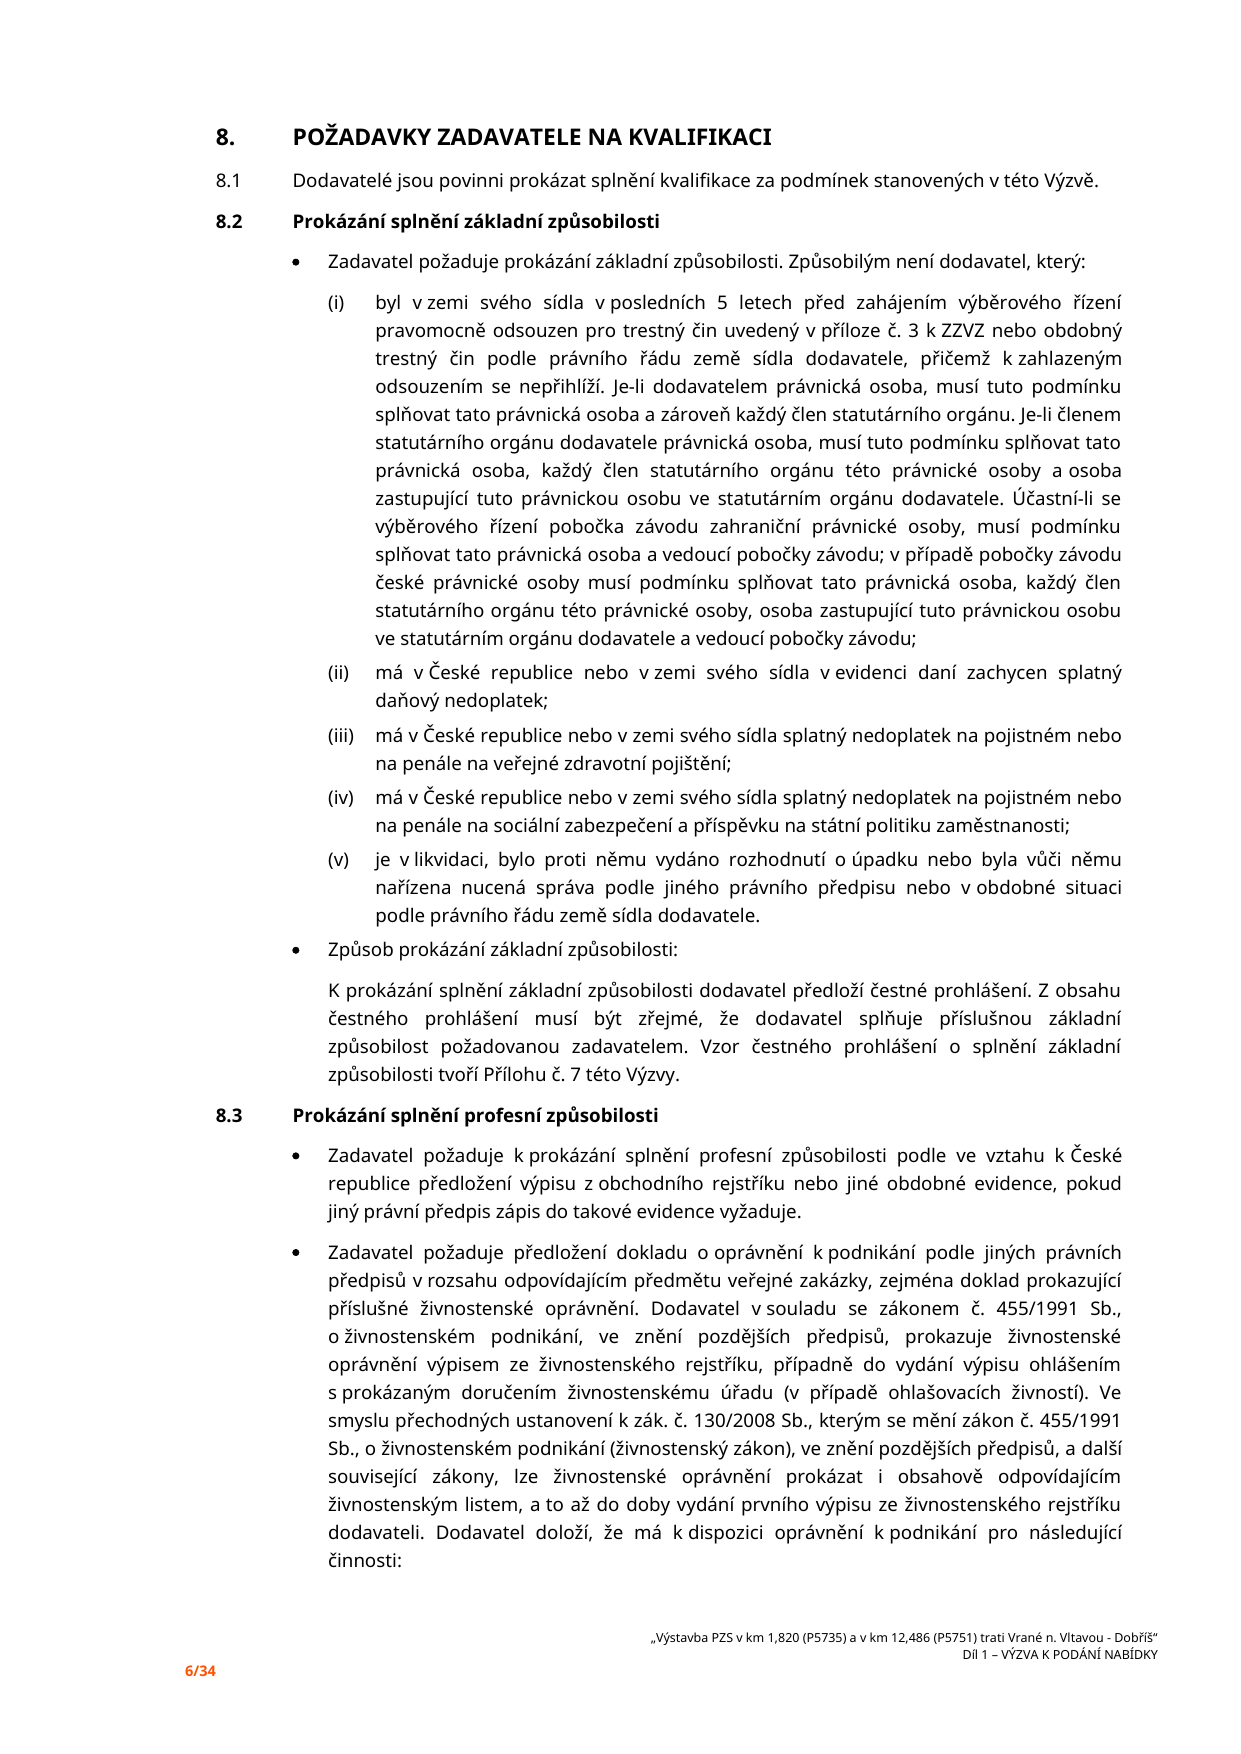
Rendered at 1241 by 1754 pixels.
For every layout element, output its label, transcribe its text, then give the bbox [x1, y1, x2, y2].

text Zadavatel požaduje předložení dokladu o oprávnění k podnikání podle jiných právních předpisů v rozsahu odpovídajícím předmětu veřejné zakázky, zejména doklad prokazující příslušné živnostenské oprávnění. Dodavatel v souladu se zákonem č. 455/1991 Sb., o živnostenském podnikání, ve znění pozdějších předpisů, prokazuje živnostenské oprávnění výpisem ze živnostenského rejstříku, případně do vydání výpisu ohlášením s prokázaným doručením živnostenskému úřadu (v případě ohlašovacích živností). Ve smyslu přechodných ustanovení k zák. č. 130/2008 Sb., kterým se mění zákon č. 455/1991 Sb., o živnostenském podnikání (živnostenský zákon), ve znění pozdějších předpisů, a další související zákony, lze živnostenské oprávnění prokázat i obsahově odpovídajícím živnostenským listem, a to až do doby vydání prvního výpisu ze živnostenského rejstříku dodavateli. Dodavatel doloží, že má k dispozici oprávnění k podnikání pro následující činnosti: [292, 1239, 1122, 1573]
text Zadavatel požaduje prokázání základní způsobilosti. Způsobilým není dodavatel, který: [292, 248, 1122, 274]
text má v České republice nebo v zemi svého sídla splatný nedoplatek na pojistném nebo na penále na veřejné zdravotní pojištění; [328, 722, 1122, 775]
text má v České republice nebo v zemi svého sídla splatný nedoplatek na pojistném nebo na penále na sociální zabezpečení a příspěvku na státní politiku zaměstnanosti; [328, 784, 1122, 838]
text byl v zemi svého sídla v posledních 5 letech před zahájením výběrového řízení pravomocně odsouzen pro trestný čin uvedený v příloze č. 3 k ZZVZ nebo obdobný trestný čin podle právního řádu země sídla dodavatele, přičemž k zahlazeným odsouzením se nepřihlíží. Je-li dodavatelem právnická osoba, musí tuto podmínku splňovat tato právnická osoba a zároveň každý člen statutárního orgánu. Je-li členem statutárního orgánu dodavatele právnická osoba, musí tuto podmínku splňovat tato právnická osoba, každý člen statutárního orgánu této právnické osoby a osoba zastupující tuto právnickou osobu ve statutárním orgánu dodavatele. Účastní-li se výběrového řízení pobočka závodu zahraniční právnické osoby, musí podmínku splňovat tato právnická osoba a vedoucí pobočky závodu; v případě pobočky závodu české právnické osoby musí podmínku splňovat tato právnická osoba, každý člen statutárního orgánu této právnické osoby, osoba zastupující tuto právnickou osobu ve statutárním orgánu dodavatele a vedoucí pobočky závodu; [328, 289, 1122, 651]
text je v likvidaci, bylo proti němu vydáno rozhodnutí o úpadku nebo byla vůči němu nařízena nucená správa podle jiného právního předpisu nebo v obdobné situaci podle právního řádu země sídla dodavatele. [328, 846, 1122, 928]
text má v České republice nebo v zemi svého sídla v evidenci daní zachycen splatný daňový nedoplatek; [328, 659, 1122, 713]
text Zadavatel požaduje k prokázání splnění profesní způsobilosti podle ve vztahu k České republice předložení výpisu z obchodního rejstříku nebo jiné obdobné evidence, pokud jiný právní předpis zápis do takové evidence vyžaduje. [292, 1142, 1122, 1224]
text K prokázání splnění základní způsobilosti dodavatel předloží čestné prohlášení. Z obsahu čestného prohlášení musí být zřejmé, že dodavatel splňuje příslušnou základní způsobilost požadovanou zadavatelem. Vzor čestného prohlášení o splnění základní způsobilosti tvoří Přílohu č. 7 této Výzvy. [328, 977, 1122, 1087]
text Prokázání splnění profesní způsobilosti [216, 1102, 1122, 1127]
text Prokázání splnění základní způsobilosti [216, 208, 1122, 233]
text POŽADAVKY ZADAVATELE NA KVALIFIKACI [216, 121, 1122, 152]
text Způsob prokázání základní způsobilosti: [292, 937, 1122, 962]
text Dodavatelé jsou povinni prokázat splnění kvalifikace za podmínek stanovených v této Výzvě. [216, 167, 1122, 193]
